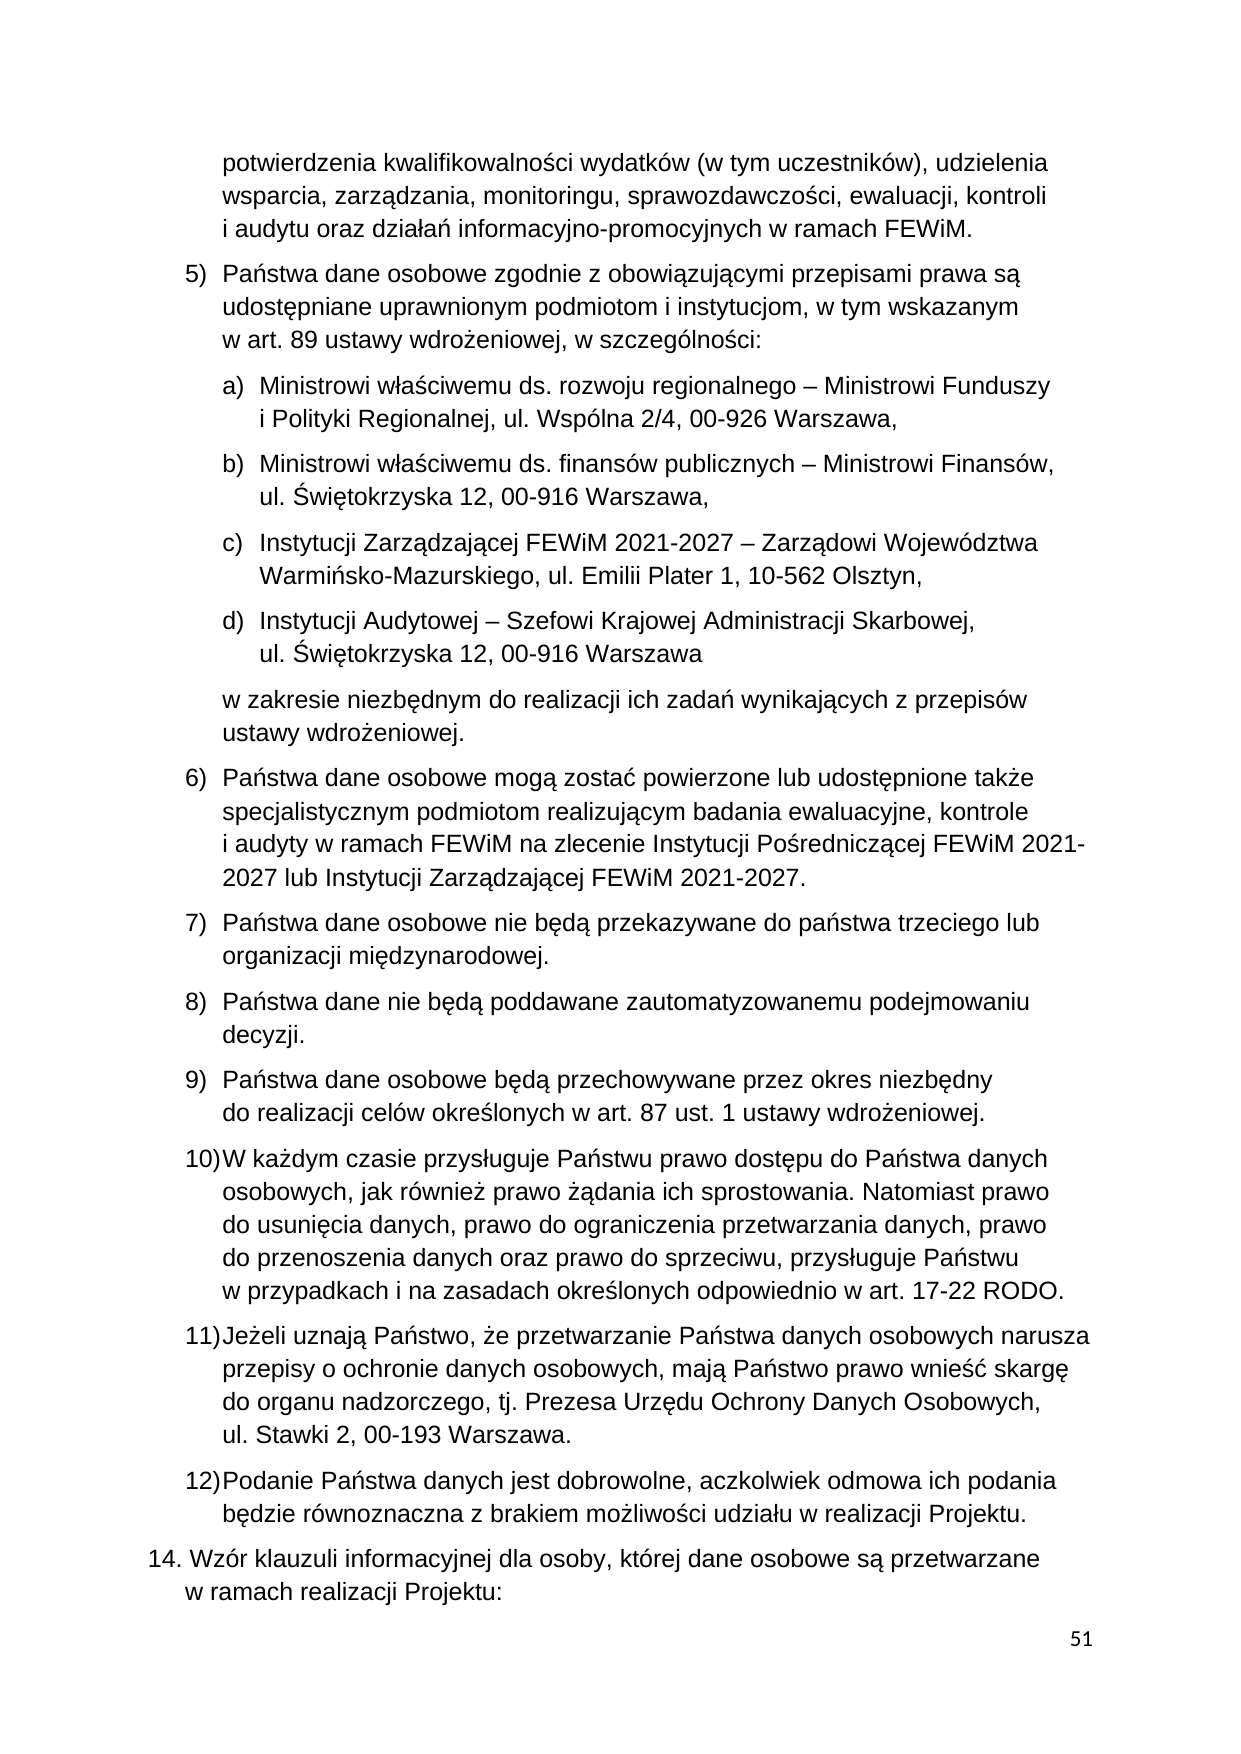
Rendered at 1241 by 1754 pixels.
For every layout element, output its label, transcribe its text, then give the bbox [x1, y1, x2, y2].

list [185, 148, 1063, 242]
list Podanie Państwa danych jest dobrowolne, aczkolwiek odmowa ich podania będzie równoznaczna z brakiem możliwości udziału w realizacji Projektu. [185, 1466, 1093, 1528]
text 14. Wzór klauzuli informacyjnej dla osoby, której dane osobowe są przetwarzane w ramach realizacji Projektu: [148, 1544, 1093, 1606]
list Państwa dane osobowe nie będą przekazywane do państwa trzeciego lub organizacji międzynarodowej. [185, 908, 1093, 970]
list Państwa dane osobowe będą przechowywane przez okres niezbędny do realizacji celów określonych w art. 87 ust. 1 ustawy wdrożeniowej. [185, 1065, 1093, 1127]
list Instytucji Audytowej – Szefowi Krajowej Administracji Skarbowej, ul. Świętokrzyska 12, 00-916 Warszawa [222, 606, 1063, 668]
list Ministrowi właściwemu ds. rozwoju regionalnego – Ministrowi Funduszy i Polityki Regionalnej, ul. Wspólna 2/4, 00-926 Warszawa, [222, 371, 1063, 432]
list Ministrowi właściwemu ds. finansów publicznych – Ministrowi Finansów, ul. Świętokrzyska 12, 00-916 Warszawa, [222, 449, 1063, 511]
list Państwa dane nie będą poddawane zautomatyzowanemu podejmowaniu decyzji. [185, 987, 1093, 1048]
text w zakresie niezbędnym do realizacji ich zadań wynikających z przepisów ustawy wdrożeniowej. [222, 685, 1063, 747]
list Instytucji Zarządzającej FEWiM 2021-2027 – Zarządowi Województwa Warmińsko-Mazurskiego, ul. Emilii Plater 1, 10-562 Olsztyn, [222, 528, 1063, 589]
list Jeżeli uznają Państwo, że przetwarzanie Państwa danych osobowych narusza przepisy o ochronie danych osobowych, mają Państwo prawo wnieść skargę do organu nadzorczego, tj. Prezesa Urzędu Ochrony Danych Osobowych, ul. Stawki 2, 00-193 Warszawa. [185, 1321, 1093, 1449]
list W każdym czasie przysługuje Państwu prawo dostępu do Państwa danych osobowych, jak również prawo żądania ich sprostowania. Natomiast prawo do usunięcia danych, prawo do ograniczenia przetwarzania danych, prawo do przenoszenia danych oraz prawo do sprzeciwu, przysługuje Państwu w przypadkach i na zasadach określonych odpowiednio w art. 17-22 RODO. [185, 1144, 1093, 1304]
list Państwa dane osobowe zgodnie z obowiązującymi przepisami prawa są udostępniane uprawnionym podmiotom i instytucjom, w tym wskazanym w art. 89 ustawy wdrożeniowej, w szczególności: [185, 259, 1063, 354]
list Państwa dane osobowe mogą zostać powierzone lub udostępnione także specjalistycznym podmiotom realizującym badania ewaluacyjne, kontrole i audyty w ramach FEWiM na zlecenie Instytucji Pośredniczącej FEWiM 2021-2027 lub Instytucji Zarządzającej FEWiM 2021-2027. [185, 763, 1093, 891]
